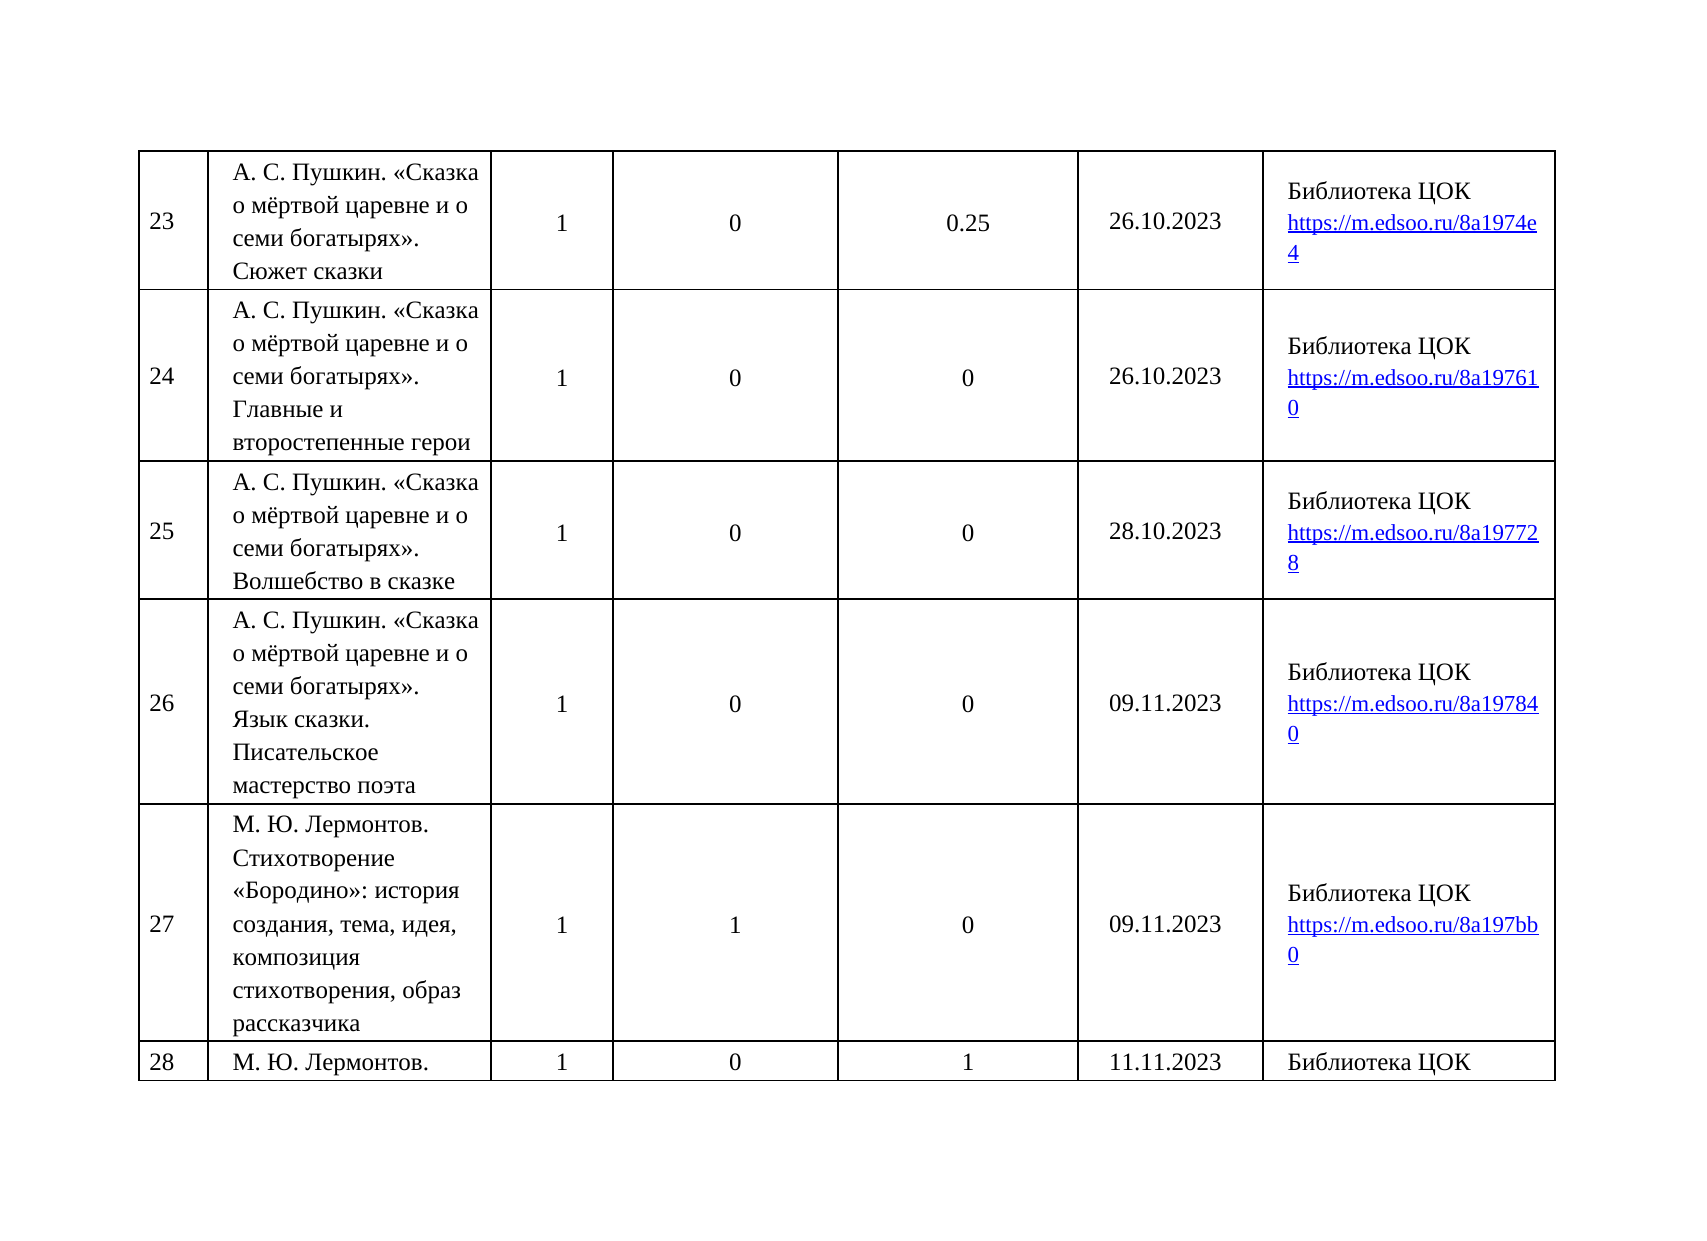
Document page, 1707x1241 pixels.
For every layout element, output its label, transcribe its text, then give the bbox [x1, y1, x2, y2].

table_cell 23 [140, 152, 207, 288]
table_cell 28 [140, 1042, 207, 1080]
table_cell Библиотека ЦОК https://m.edsoo.ru/8a197610 [1264, 290, 1554, 460]
table_cell 0 [614, 462, 837, 598]
table_cell А. С. Пушкин. «Сказка о мёртвой царевне и о семи богатырях». Сюжет сказки [209, 152, 490, 288]
table_cell 1 [614, 805, 837, 1040]
table_cell 26.10.2023 [1079, 290, 1262, 460]
table_cell Библиотека ЦОК https://m.edsoo.ru/8a1974e4 [1264, 152, 1554, 288]
table_cell 0 [614, 600, 837, 803]
table_cell 09.11.2023 [1079, 600, 1262, 803]
table_cell М. Ю. Лермонтов. Стихотворение «Бородино»: история создания, тема, идея, композиция стихотворения, образ рассказчика [209, 805, 490, 1040]
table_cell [1264, 1042, 1554, 1080]
table_cell 26.10.2023 [1079, 152, 1262, 288]
table_cell 0 [839, 600, 1077, 803]
table_cell 1 [492, 290, 612, 460]
table_cell 24 [140, 290, 207, 460]
table_cell 0.25 [839, 152, 1077, 288]
table_cell 27 [140, 805, 207, 1040]
table_cell А. С. Пушкин. «Сказка о мёртвой царевне и о семи богатырях». Главные и второстепенные герои [209, 290, 490, 460]
table_cell 0 [614, 290, 837, 460]
table_cell 25 [140, 462, 207, 598]
table_cell А. С. Пушкин. «Сказка о мёртвой царевне и о семи богатырях». Язык сказки. Писательское мастерство поэта [209, 600, 490, 803]
table_cell 1 [839, 1042, 1077, 1080]
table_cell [209, 1042, 490, 1080]
table_cell Библиотека ЦОК https://m.edsoo.ru/8a197bb0 [1264, 805, 1554, 1040]
table_cell 1 [492, 600, 612, 803]
table_cell Библиотека ЦОК https://m.edsoo.ru/8a197840 [1264, 600, 1554, 803]
table_cell 28.10.2023 [1079, 462, 1262, 598]
table_cell 0 [614, 1042, 837, 1080]
table_cell 09.11.2023 [1079, 805, 1262, 1040]
table_cell 11.11.2023 [1079, 1042, 1262, 1080]
table_cell 0 [839, 290, 1077, 460]
table_cell 1 [492, 805, 612, 1040]
table_cell 1 [492, 462, 612, 598]
table_cell 1 [492, 152, 612, 288]
table_cell А. С. Пушкин. «Сказка о мёртвой царевне и о семи богатырях». Волшебство в сказке [209, 462, 490, 598]
table_cell Библиотека ЦОК https://m.edsoo.ru/8a197728 [1264, 462, 1554, 598]
table_cell 0 [839, 805, 1077, 1040]
table_cell 0 [839, 462, 1077, 598]
table_cell 0 [614, 152, 837, 288]
table_cell 1 [492, 1042, 612, 1080]
table_cell 26 [140, 600, 207, 803]
